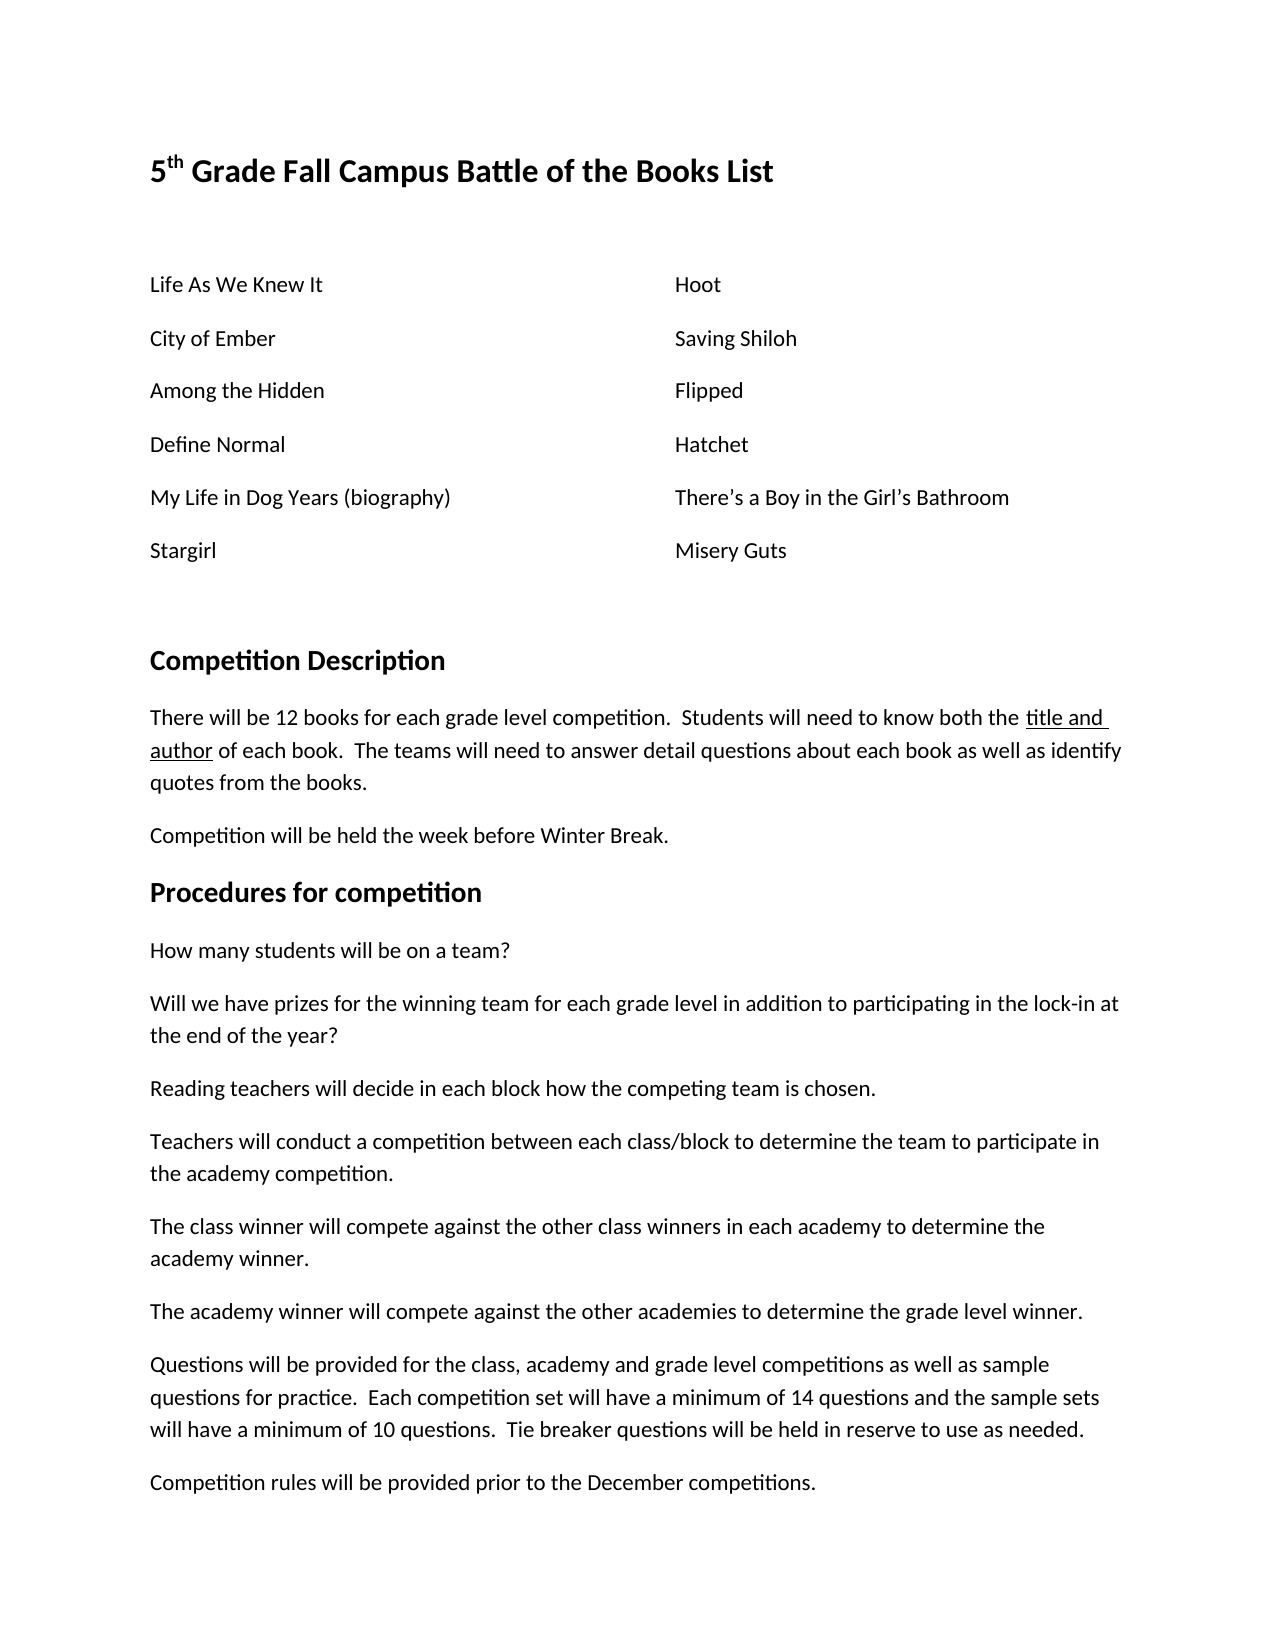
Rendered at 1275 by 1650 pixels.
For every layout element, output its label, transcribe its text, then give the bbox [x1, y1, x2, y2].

text Misery Guts [675, 536, 1125, 564]
text Teachers will conduct a competition between each class/block to determine the team to participate in the academy competition. [150, 1127, 1125, 1187]
text City of Ember [150, 324, 600, 352]
text Saving Shiloh [675, 324, 1125, 352]
text How many students will be on a team? [150, 936, 1125, 964]
text My Life in Dog Years (biography) [150, 483, 600, 511]
text Flipped [675, 377, 1125, 405]
text Hoot [675, 271, 1125, 299]
text There’s a Boy in the Girl’s Bathroom [675, 483, 1125, 511]
text Competition rules will be provided prior to the December competitions. [150, 1468, 1125, 1496]
text Procedures for competition [150, 874, 1125, 909]
text Will we have prizes for the winning team for each grade level in addition to participating in the lock-in at the end of the year? [150, 989, 1125, 1049]
text Competition Description [150, 642, 1125, 677]
text Competition will be held the week before Winter Break. [150, 821, 1125, 849]
text Questions will be provided for the class, academy and grade level competitions as well as sample questions for practice. Each competition set will have a minimum of 14 questions and the sample sets will have a minimum of 10 questions. Tie breaker questions will be held in reserve to use as needed. [150, 1350, 1125, 1443]
text The academy winner will compete against the other academies to determine the grade level winner. [150, 1297, 1125, 1325]
text Life As We Knew It [150, 271, 600, 299]
text There will be 12 books for each grade level competition. Students will need to know both the title and author of each book. The teams will need to answer detail questions about each book as well as identify quotes from the books. [150, 703, 1125, 796]
text Reading teachers will decide in each block how the competing team is chosen. [150, 1074, 1125, 1102]
text The class winner will compete against the other class winners in each academy to determine the academy winner. [150, 1212, 1125, 1272]
text 5th Grade Fall Campus Battle of the Books List [150, 150, 1125, 191]
text Define Normal [150, 430, 600, 458]
text Among the Hidden [150, 377, 600, 405]
text Stargirl [150, 536, 600, 564]
text Hatchet [675, 430, 1125, 458]
